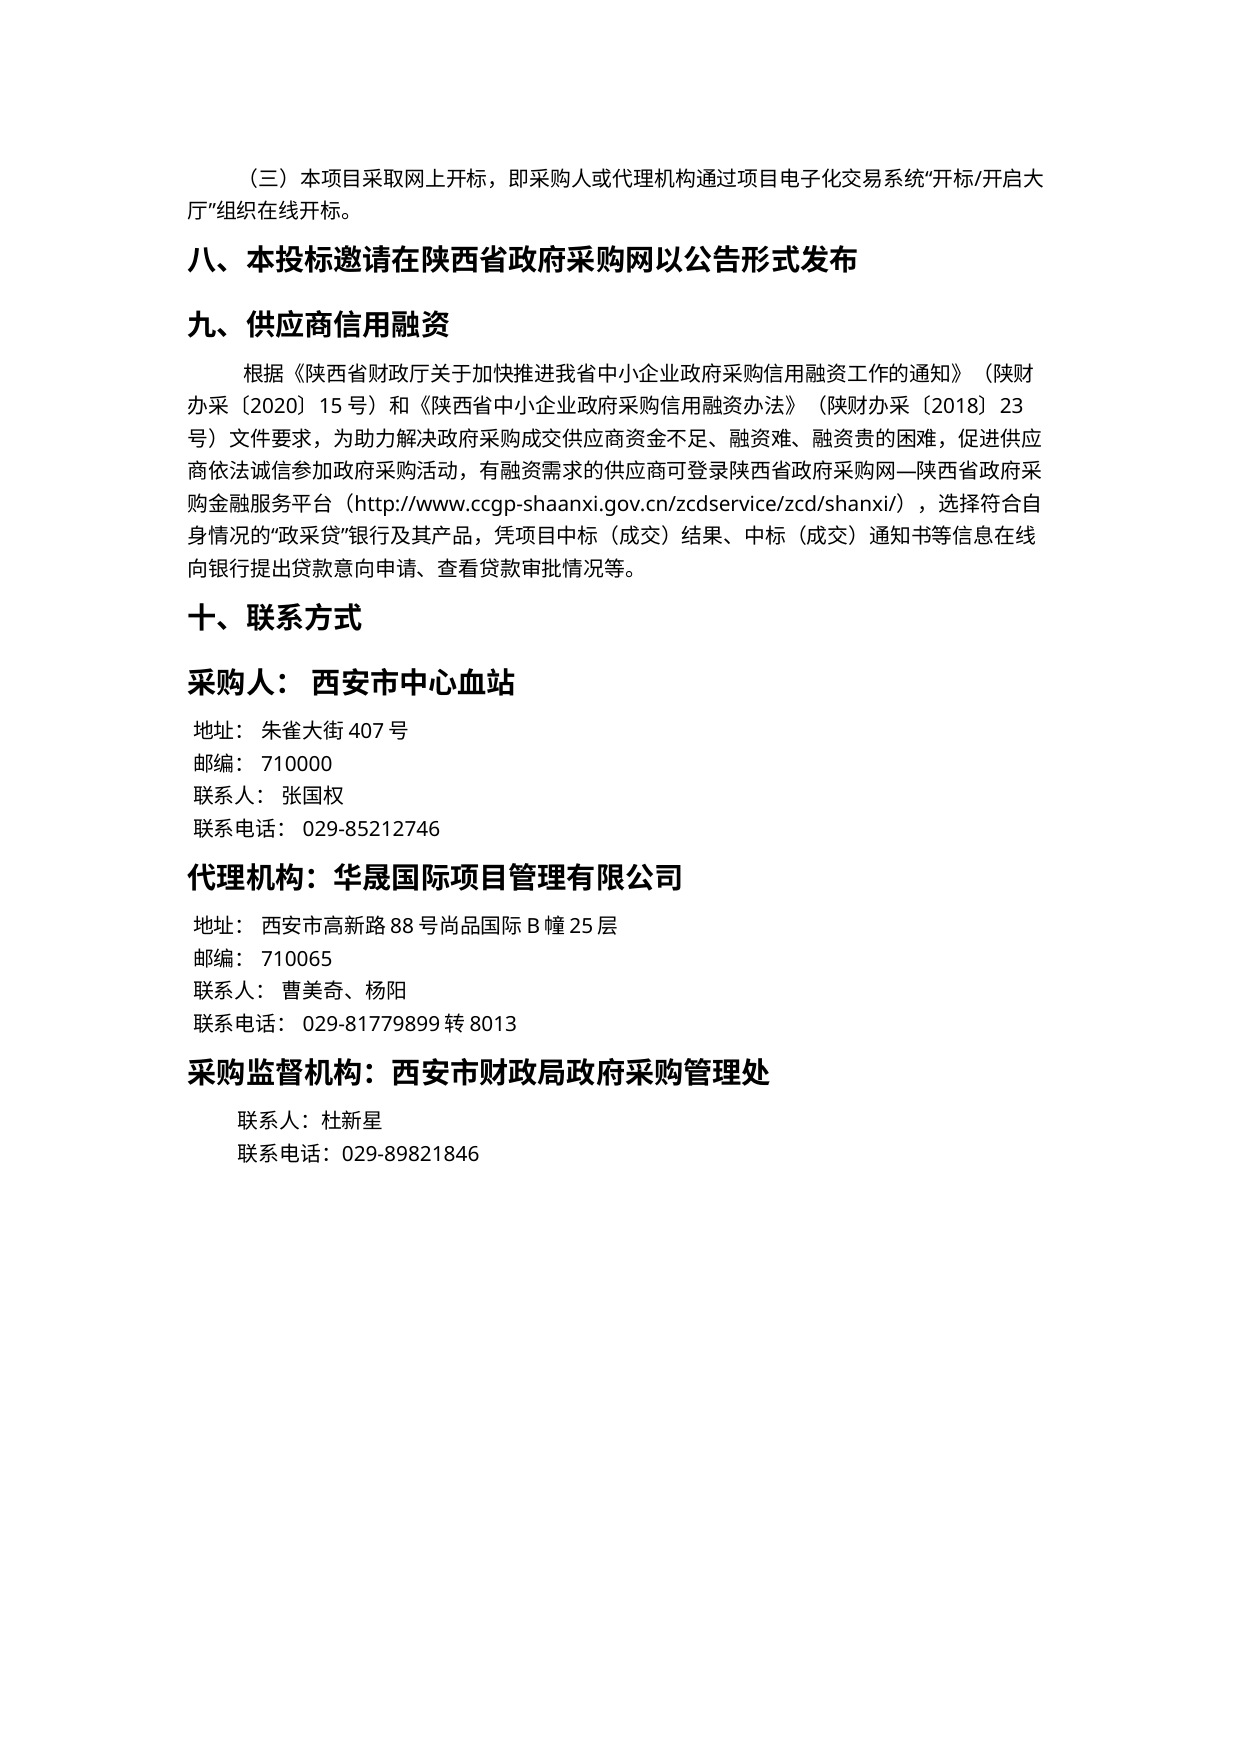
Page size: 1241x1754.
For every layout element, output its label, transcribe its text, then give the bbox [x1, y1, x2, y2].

text 根据《陕西省财政厅关于加快推进我省中小企业政府采购信用融资工作的通知》（陕财办采〔2020〕15 号）和《陕西省中小企业政府采购信用融资办法》（陕财办采〔2018〕23 号）文件要求，为助力解决政府采购成交供应商资金不足、融资难、融资贵的困难，促进供应商依法诚信参加政府采购活动，有融资需求的供应商可登录陕西省政府采购网—陕西省政府采购金融服务平台（http://www.ccgp-shaanxi.gov.cn/zcdservice/zcd/shanxi/），选择符合自身情况的“政采贷”银行及其产品，凭项目中标（成交）结果、中标（成交）通知书等信息在线向银行提出贷款意向申请、查看贷款审批情况等。 [187, 357, 1053, 584]
text 地址： 西安市高新路88号尚品国际B幢25层 [187, 909, 1053, 942]
text 地址： 朱雀大街407号 [187, 714, 1053, 747]
text 十、联系方式 [187, 584, 1053, 649]
text 联系电话：029-89821846 [187, 1137, 1053, 1169]
text 联系人： 张国权 [187, 779, 1053, 812]
text 联系人： 曹美奇、杨阳 [187, 974, 1053, 1007]
text 联系电话： 029-81779899转8013 [187, 1007, 1053, 1039]
text 采购人： 西安市中心血站 [187, 649, 1053, 714]
text 联系人：杜新星 [187, 1104, 1053, 1137]
text 代理机构：华晟国际项目管理有限公司 [187, 844, 1053, 909]
text （三）本项目采取网上开标，即采购人或代理机构通过项目电子化交易系统“开标/开启大厅”组织在线开标。 [187, 162, 1053, 227]
text 邮编： 710000 [187, 747, 1053, 779]
text 联系电话： 029-85212746 [187, 812, 1053, 844]
text 八、本投标邀请在陕西省政府采购网以公告形式发布 [187, 227, 1053, 292]
text 采购监督机构：西安市财政局政府采购管理处 [187, 1039, 1053, 1104]
text 邮编： 710065 [187, 942, 1053, 974]
text 九、供应商信用融资 [187, 292, 1053, 357]
